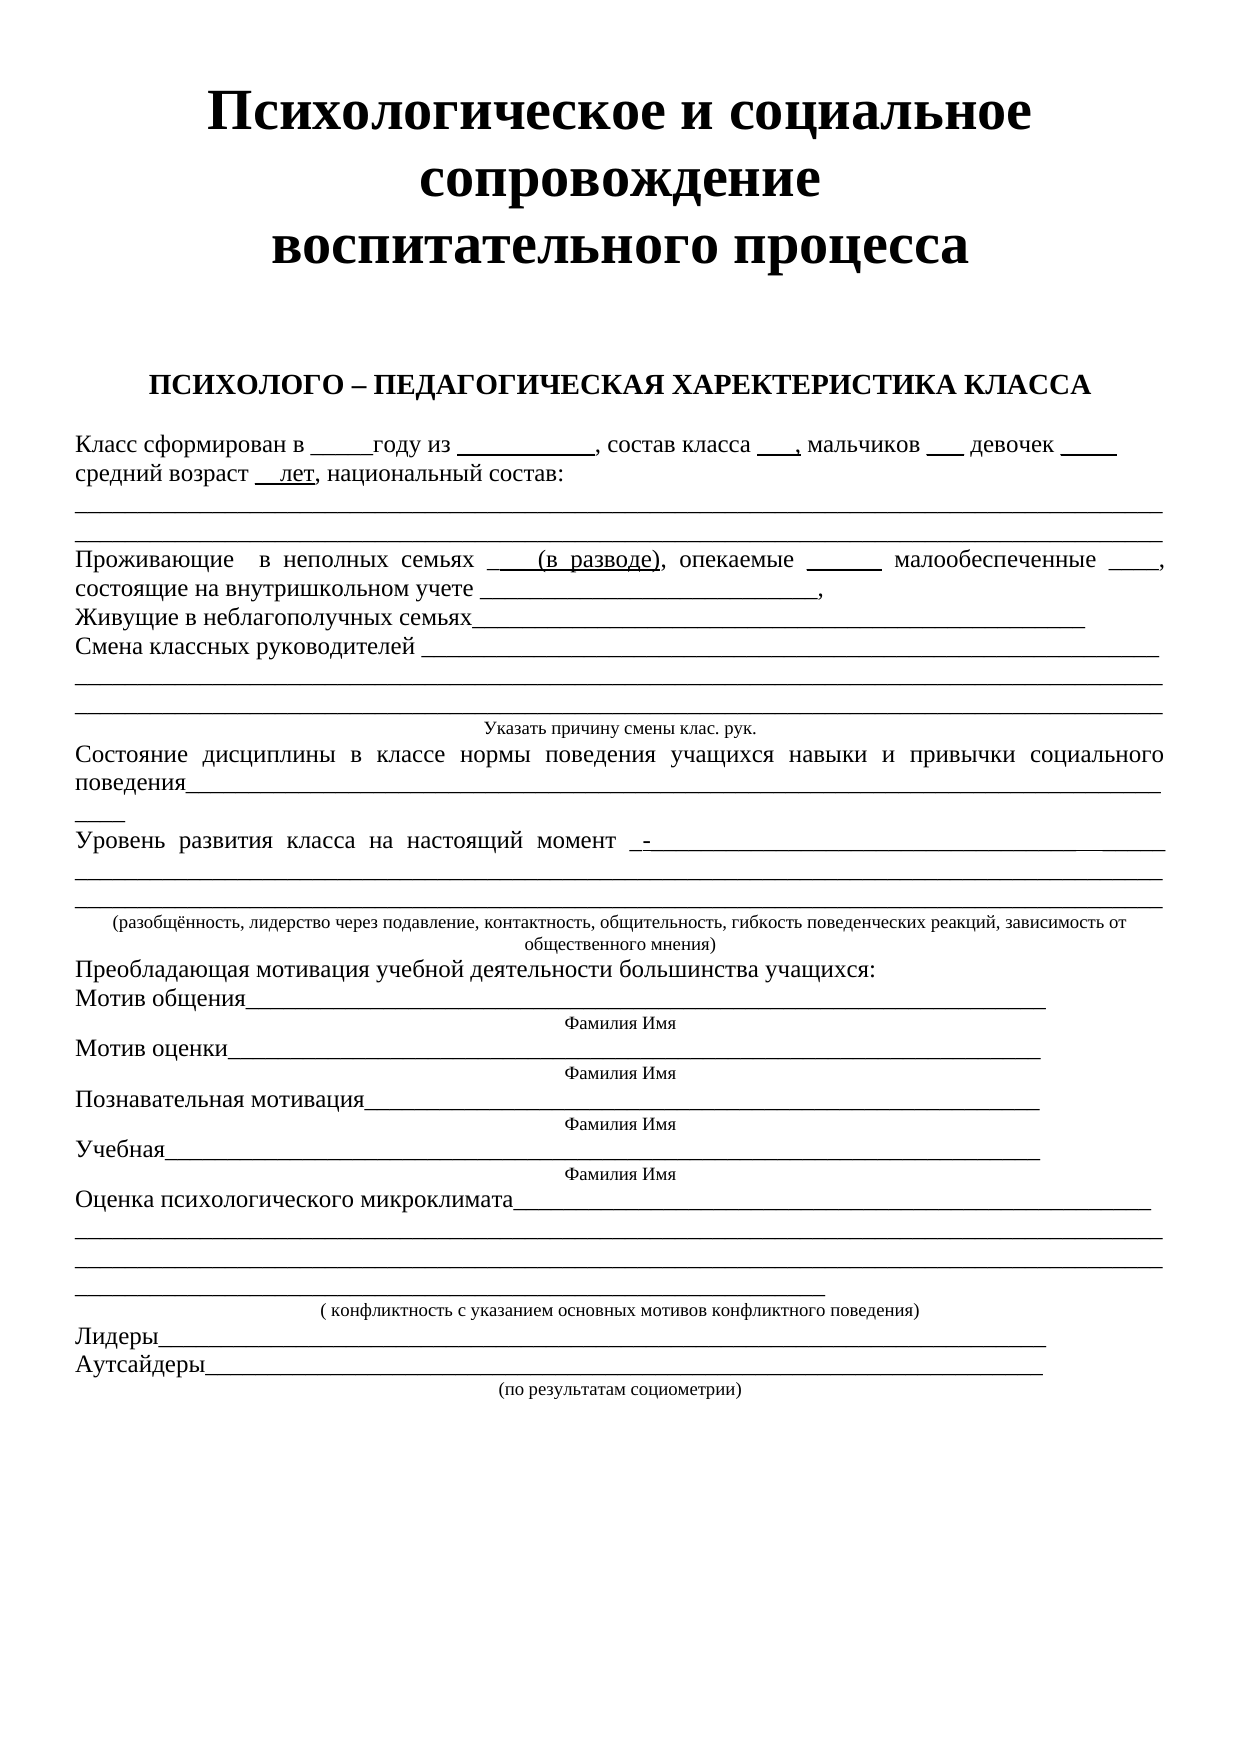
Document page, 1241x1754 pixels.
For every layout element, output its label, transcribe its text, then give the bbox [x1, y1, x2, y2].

text Класс сформирован в _____году из ___________, состав класса ___, мальчиков ___ девочек ____ средний возраст __лет, национальный состав: [75, 429, 1165, 487]
text __________________________________________________________________________________________________________________________________________________________________________________________________________________________________________ [75, 1213, 1165, 1299]
text Лидеры_______________________________________________________________________ [75, 1321, 1165, 1349]
text Живущие в неблагополучных семьях_________________________________________________ [75, 602, 1165, 631]
text Преобладающая мотивация учебной деятельности большинства учащихся: [75, 954, 1165, 983]
text сопровождение [75, 142, 1165, 209]
text воспитательного процесса [75, 209, 1165, 276]
text Фамилия Имя [75, 1062, 1165, 1084]
text Состояние дисциплины в классе нормы поведения учащихся навыки и привычки социального поведения__________________________________________________________________________________ [75, 739, 1165, 825]
text Мотив общения________________________________________________________________ [75, 983, 1165, 1012]
text Аутсайдеры___________________________________________________________________ [75, 1349, 1165, 1378]
text Уровень развития класса на настоящий момент _-__________________________________ _____ ______________________________________________________________________________________________________________________________________________________________________________ [75, 825, 1165, 911]
text Фамилия Имя [75, 1012, 1165, 1033]
text Фамилия Имя [75, 1163, 1165, 1184]
text (по результатам социометрии) [75, 1378, 1165, 1400]
text ______________________________________________________________________________________________________________________________________________________________________________ [75, 487, 1165, 544]
text Учебная______________________________________________________________________ [75, 1134, 1165, 1163]
text ПСИХОЛОГО – ПЕДАГОГИЧЕСКАЯ ХАРЕКТЕРИСТИКА КЛАССА [75, 367, 1165, 401]
text Познавательная мотивация______________________________________________________ [75, 1084, 1165, 1112]
text (разобщённость, лидерство через подавление, контактность, общительность, гибкость поведенческих реакций, зависимость от общественного мнения) [75, 911, 1165, 954]
text Указать причину смены клас. рук. [75, 717, 1165, 739]
text Оценка психологического микроклимата___________________________________________________ [75, 1184, 1165, 1213]
text Психологическое и социальное [75, 75, 1165, 142]
text Мотив оценки_________________________________________________________________ [75, 1033, 1165, 1062]
text Смена классных руководителей ___________________________________________________________ [75, 631, 1165, 659]
text ( конфликтность с указанием основных мотивов конфликтного поведения) [75, 1299, 1165, 1321]
text ______________________________________________________________________________________________________________________________________________________________________________ [75, 659, 1165, 717]
text Проживающие в неполных семьях ___ (в разводе), опекаемые ______ малообеспеченные ____, состоящие на внутришкольном учете ___________________________, [75, 544, 1165, 602]
text Фамилия Имя [75, 1112, 1165, 1134]
